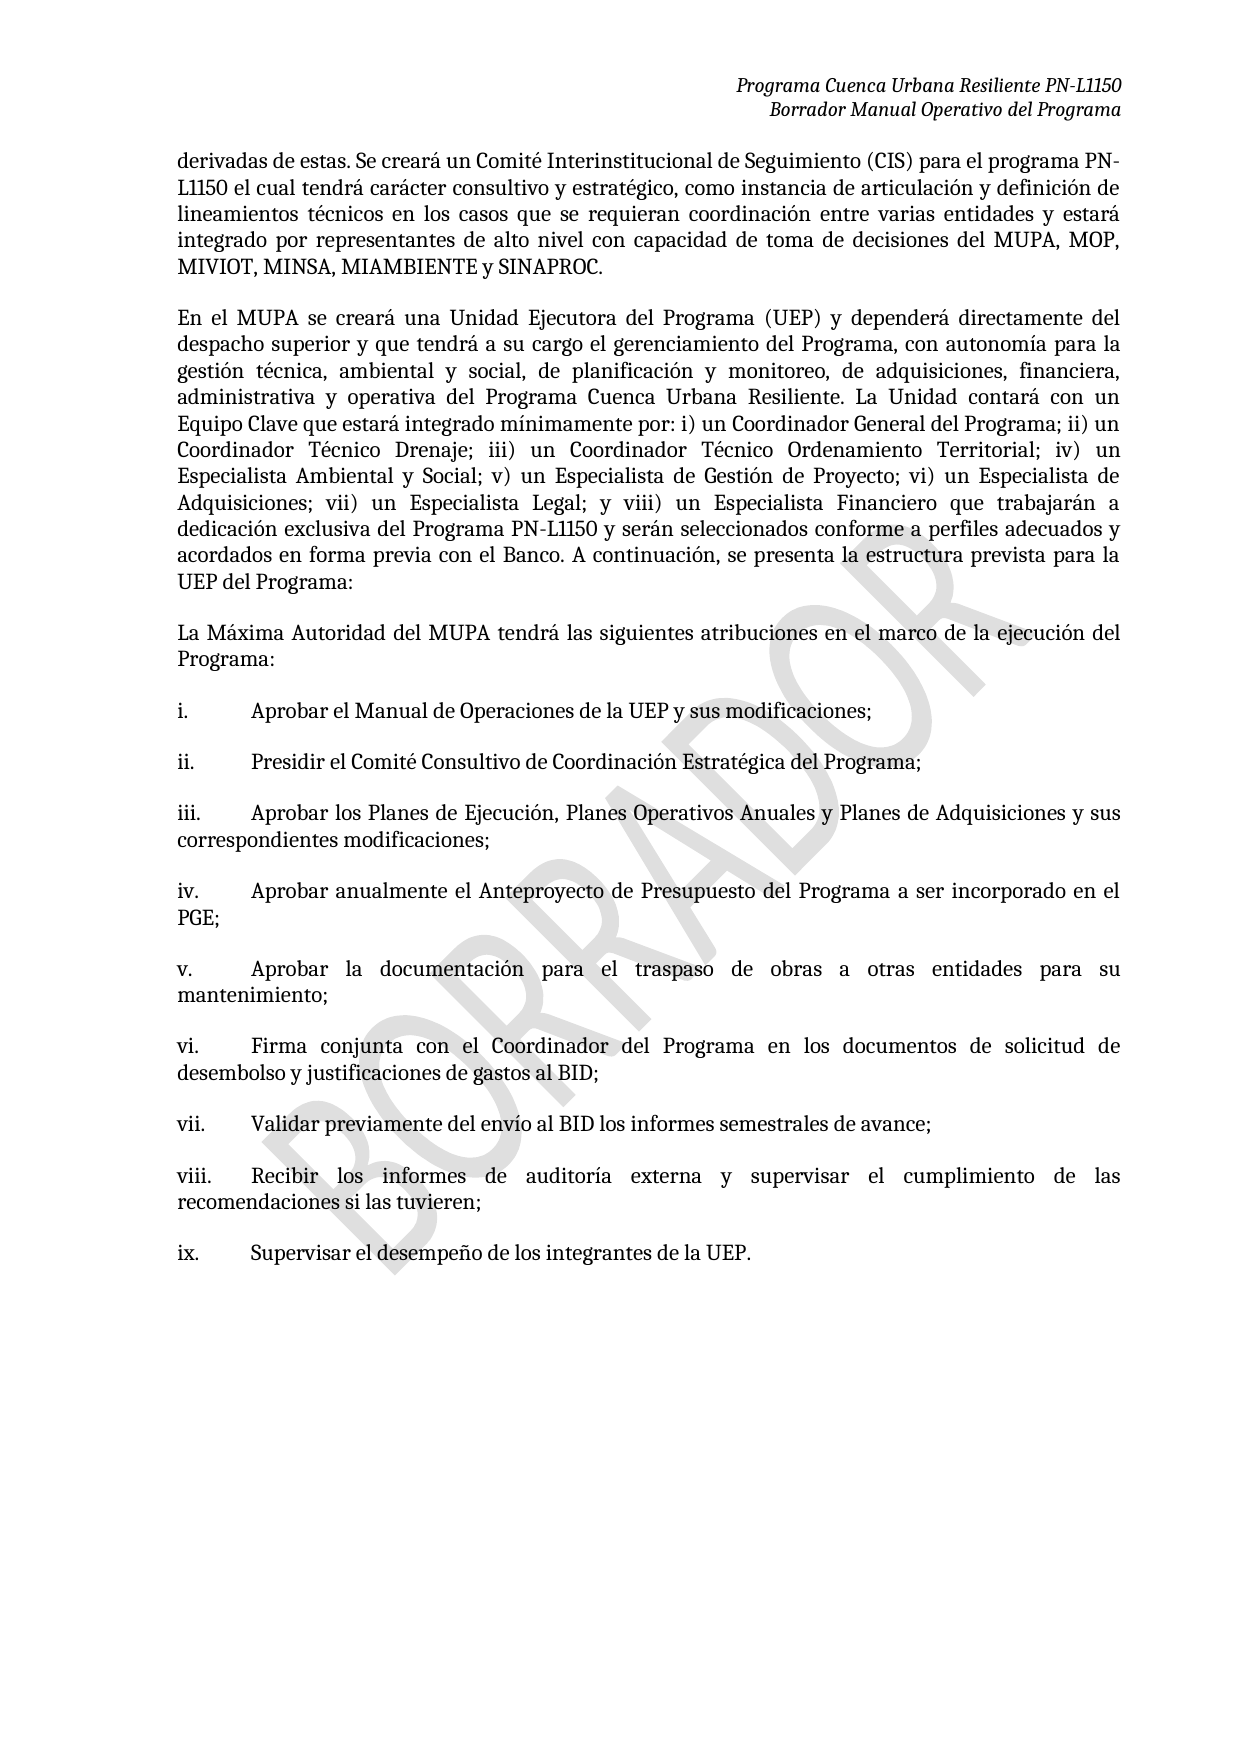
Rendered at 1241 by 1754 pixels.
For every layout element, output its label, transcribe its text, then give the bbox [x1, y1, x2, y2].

text En el MUPA se creará una Unidad Ejecutora del Programa (UEP) y dependerá directamente del despacho superior y que tendrá a su cargo el gerenciamiento del Programa, con autonomía para la gestión técnica, ambiental y social, de planificación y monitoreo, de adquisiciones, financiera, administrativa y operativa del Programa Cuenca Urbana Resiliente. La Unidad contará con un Equipo Clave que estará integrado mínimamente por: i) un Coordinador General del Programa; ii) un Coordinador Técnico Drenaje; iii) un Coordinador Técnico Ordenamiento Territorial; iv) un Especialista Ambiental y Social; v) un Especialista de Gestión de Proyecto; vi) un Especialista de Adquisiciones; vii) un Especialista Legal; y viii) un Especialista Financiero que trabajarán a dedicación exclusiva del Programa PN-L1150 y serán seleccionados conforme a perfiles adecuados y acordados en forma previa con el Banco. A continuación, se presenta la estructura prevista para la UEP del Programa: [177, 305, 1122, 595]
text iv. Aprobar anualmente el Anteproyecto de Presupuesto del Programa a ser incorporado en el PGE; [177, 878, 1122, 931]
text ii. Presidir el Comité Consultivo de Coordinación Estratégica del Programa; [177, 749, 1122, 775]
text vii. Validar previamente del envío al BID los informes semestrales de avance; [177, 1111, 1122, 1137]
text iii. Aprobar los Planes de Ejecución, Planes Operativos Anuales y Planes de Adquisiciones y sus correspondientes modificaciones; [177, 800, 1122, 853]
text v. Aprobar la documentación para el traspaso de obras a otras entidades para su mantenimiento; [177, 956, 1122, 1008]
text i. Aprobar el Manual de Operaciones de la UEP y sus modificaciones; [177, 697, 1122, 724]
text La Máxima Autoridad del MUPA tendrá las siguientes atribuciones en el marco de la ejecución del Programa: [177, 620, 1122, 672]
text viii. Recibir los informes de auditoría externa y supervisar el cumplimiento de las recomendaciones si las tuvieren; [177, 1162, 1122, 1215]
text ix. Supervisar el desempeño de los integrantes de la UEP. [177, 1240, 1122, 1266]
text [177, 148, 1122, 280]
text vi. Firma conjunta con el Coordinador del Programa en los documentos de solicitud de desembolso y justificaciones de gastos al BID; [177, 1033, 1122, 1086]
